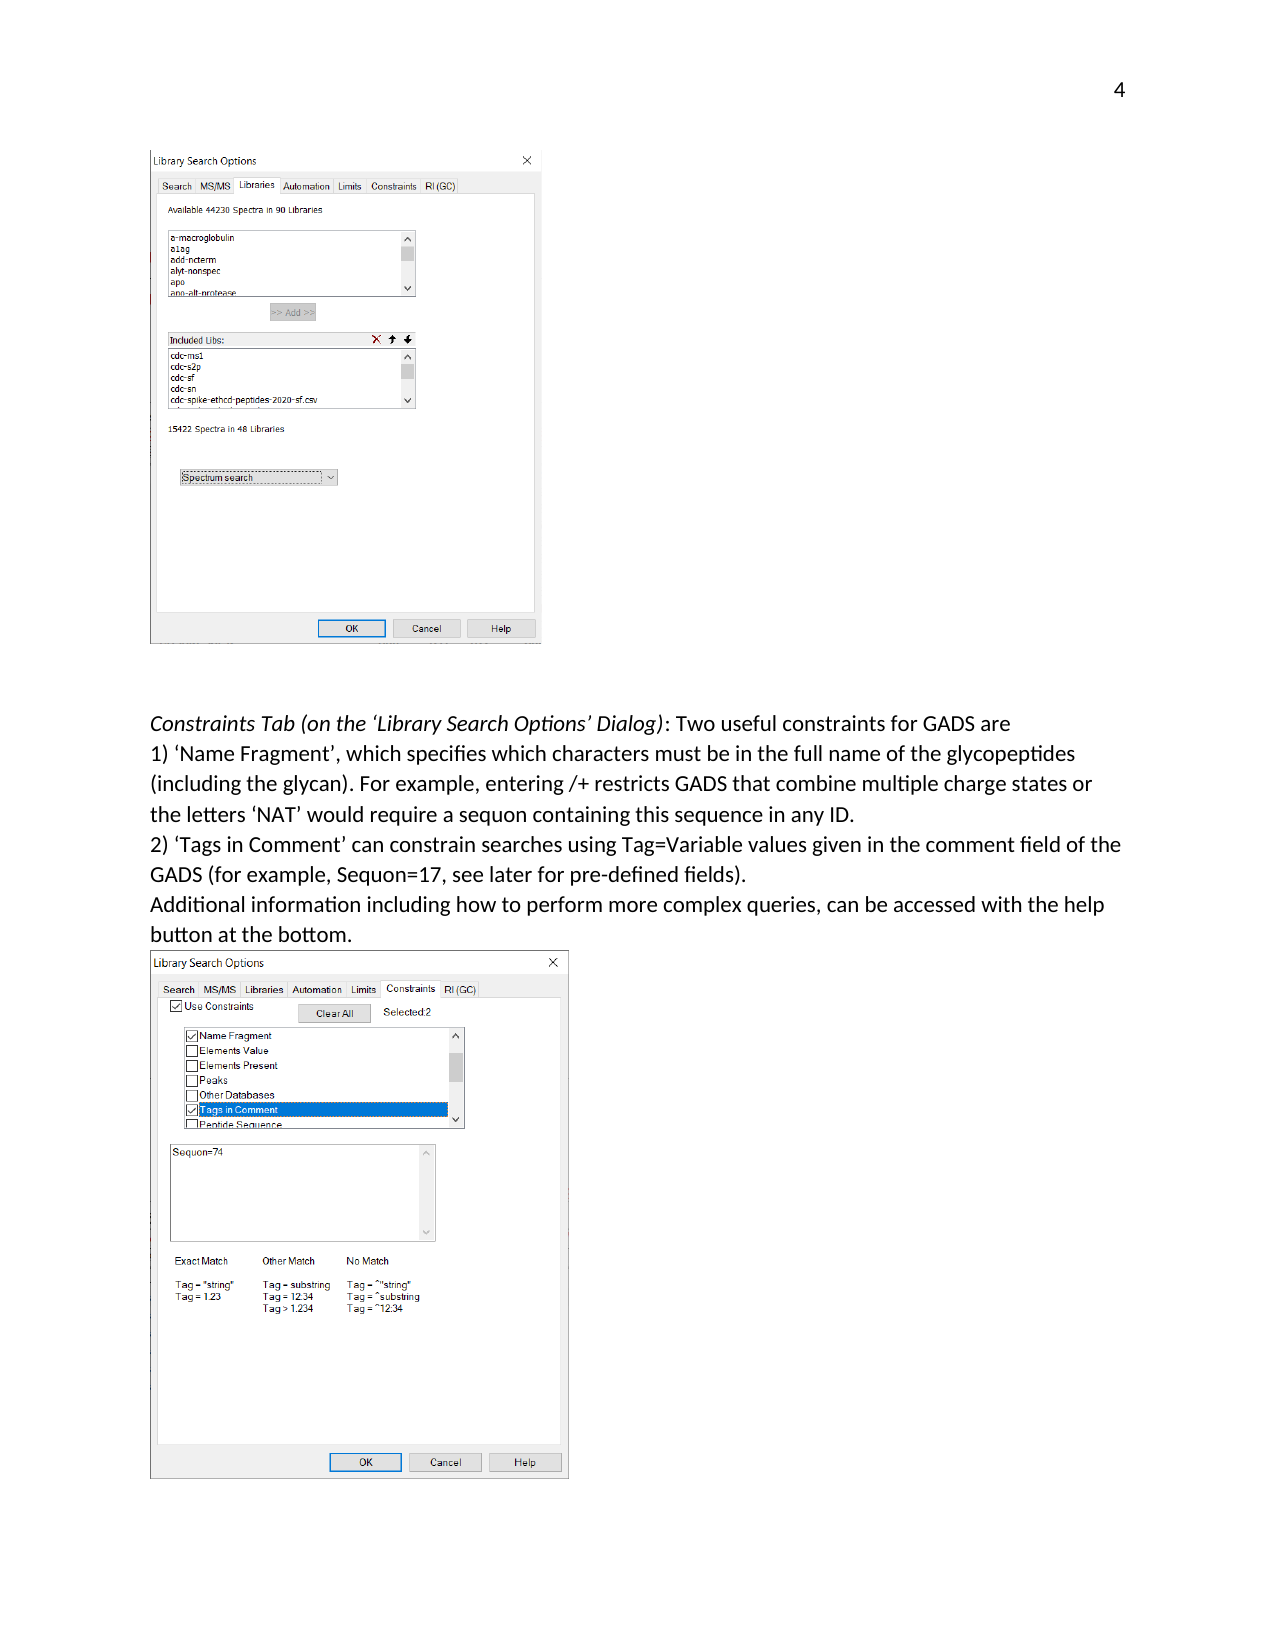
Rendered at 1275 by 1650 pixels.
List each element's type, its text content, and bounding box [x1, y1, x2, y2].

picture [150, 150, 542, 644]
picture [150, 950, 569, 1479]
